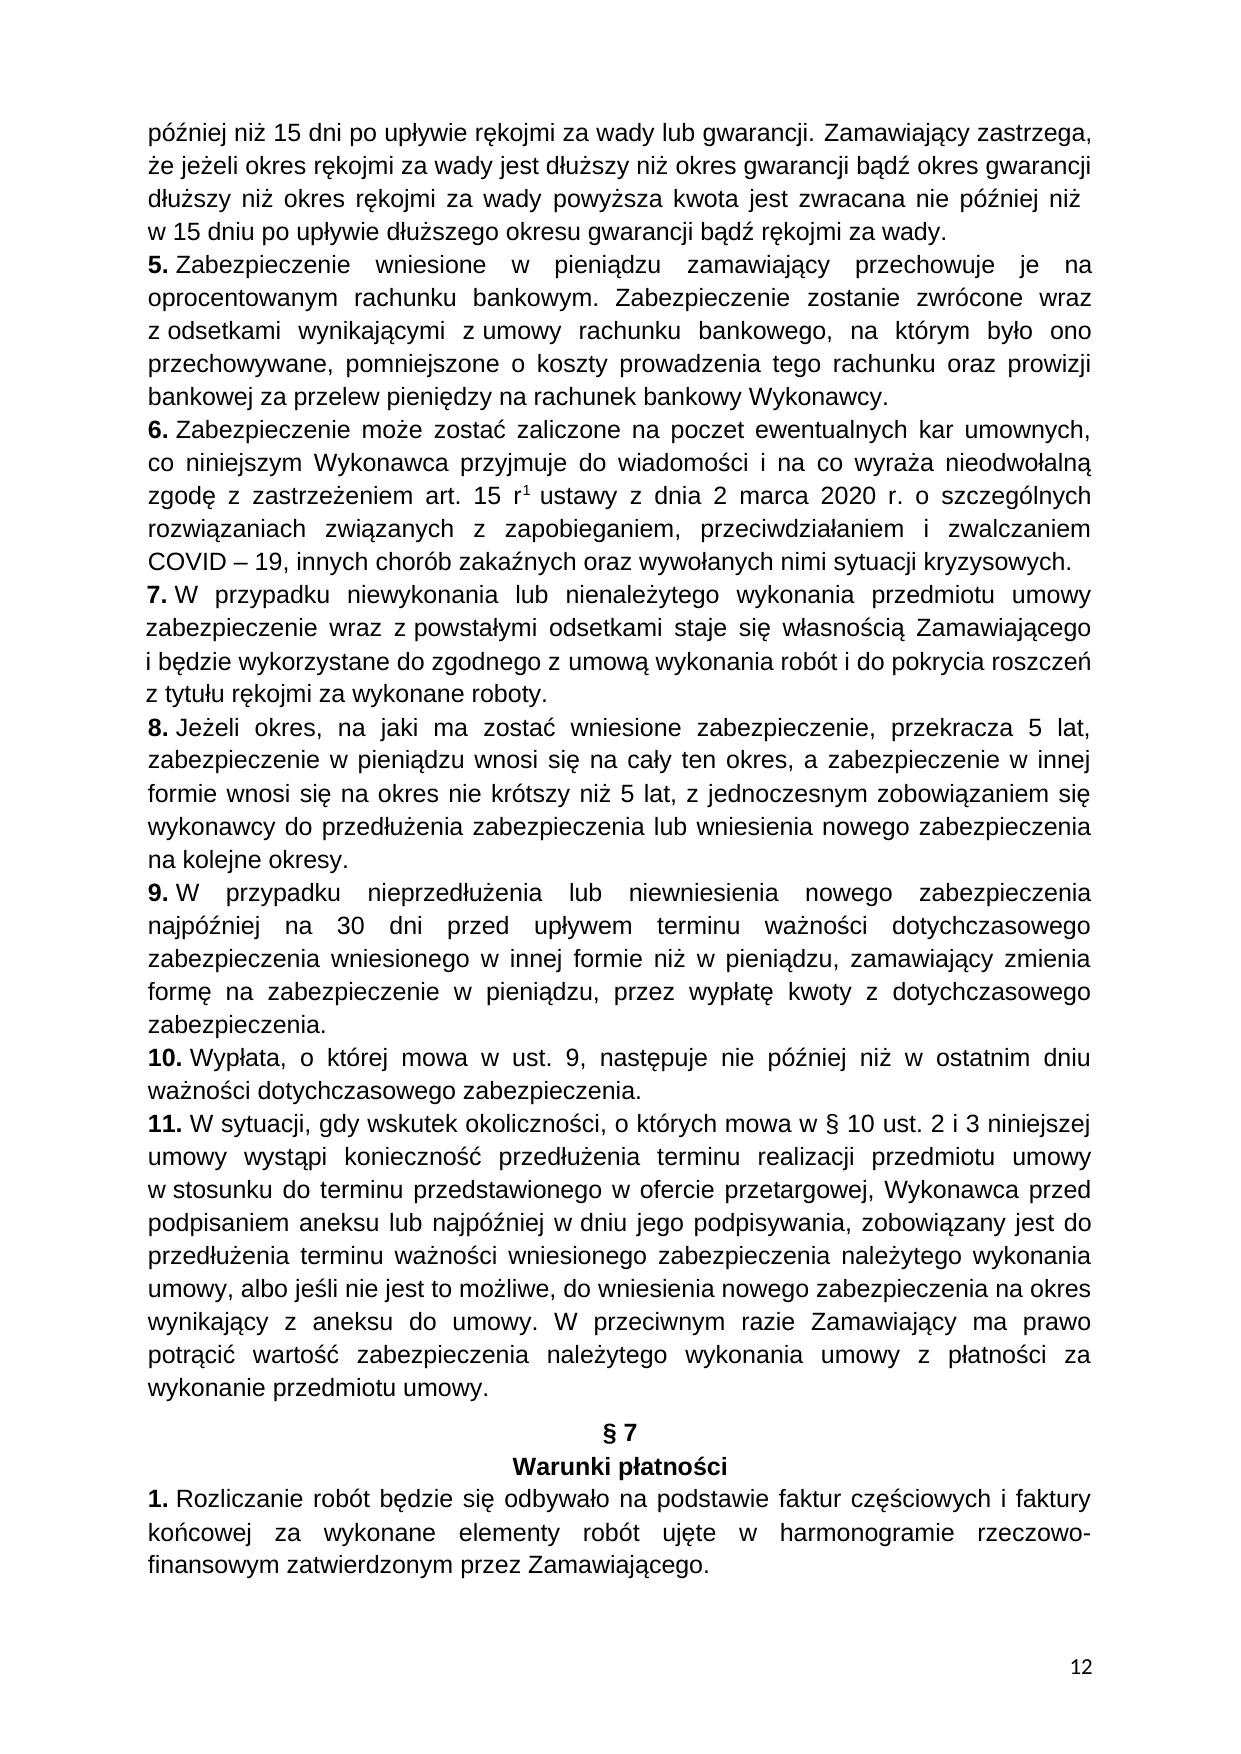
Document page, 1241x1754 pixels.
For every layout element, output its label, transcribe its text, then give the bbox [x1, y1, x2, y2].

text 11. W sytuacji, gdy wskutek okoliczności, o których mowa w § 10 ust. 2 i 3 niniejszej umowy wystąpi konieczność przedłużenia terminu realizacji przedmiotu umowy w stosunku do terminu przedstawionego w ofercie przetargowej, Wykonawca przed podpisaniem aneksu lub najpóźniej w dniu jego podpisywania, zobowiązany jest do przedłużenia terminu ważności wniesionego zabezpieczenia należytego wykonania umowy, albo jeśli nie jest to możliwe, do wniesienia nowego zabezpieczenia na okres wynikający z aneksu do umowy. W przeciwnym razie Zamawiający ma prawo potrącić wartość zabezpieczenia należytego wykonania umowy z płatności za wykonanie przedmiotu umowy. [148, 1109, 1092, 1402]
text Warunki płatności [148, 1451, 1092, 1480]
text 8. Jeżeli okres, na jaki ma zostać wniesione zabezpieczenie, przekracza 5 lat, zabezpieczenie w pieniądzu wnosi się na cały ten okres, a zabezpieczenie w innej formie wnosi się na okres nie krótszy niż 5 lat, z jednoczesnym zobowiązaniem się wykonawcy do przedłużenia zabezpieczenia lub wniesienia nowego zabezpieczenia na kolejne okresy. [148, 712, 1092, 873]
text 7. W przypadku niewykonania lub nienależytego wykonania przedmiotu umowy zabezpieczenie wraz z powstałymi odsetkami staje się własnością Zamawiającego i będzie wykorzystane do zgodnego z umową wykonania robót i do pokrycia roszczeń z tytułu rękojmi za wykonane roboty. [145, 580, 1092, 708]
text 9. W przypadku nieprzedłużenia lub niewniesienia nowego zabezpieczenia najpóźniej na 30 dni przed upływem terminu ważności dotychczasowego zabezpieczenia wniesionego w innej formie niż w pieniądzu, zamawiający zmienia formę na zabezpieczenie w pieniądzu, przez wypłatę kwoty z dotychczasowego zabezpieczenia. [148, 878, 1092, 1038]
text 6. Zabezpieczenie może zostać zaliczone na poczet ewentualnych kar umownych, co niniejszym Wykonawca przyjmuje do wiadomości i na co wyraża nieodwołalną zgodę z zastrzeżeniem art. 15 r1 ustawy z dnia 2 marca 2020 r. o szczególnych rozwiązaniach związanych z zapobieganiem, przeciwdziałaniem i zwalczaniem COVID – 19, innych chorób zakaźnych oraz wywołanych nimi sytuacji kryzysowych. [148, 415, 1092, 576]
text 5. Zabezpieczenie wniesione w pieniądzu zamawiający przechowuje je na oprocentowanym rachunku bankowym. Zabezpieczenie zostanie zwrócone wraz z odsetkami wynikającymi z umowy rachunku bankowego, na którym było ono przechowywane, pomniejszone o koszty prowadzenia tego rachunku oraz prowizji bankowej za przelew pieniędzy na rachunek bankowy Wykonawcy. [148, 250, 1092, 411]
text § 7 [148, 1418, 1092, 1447]
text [148, 118, 1092, 246]
text 10. Wypłata, o której mowa w ust. 9, następuje nie później niż w ostatnim dniu ważności dotychczasowego zabezpieczenia. [148, 1043, 1092, 1104]
text 1. Rozliczanie robót będzie się odbywało na podstawie faktur częściowych i faktury końcowej za wykonane elementy robót ujęte w harmonogramie rzeczowo-finansowym zatwierdzonym przez Zamawiającego. [148, 1484, 1092, 1579]
